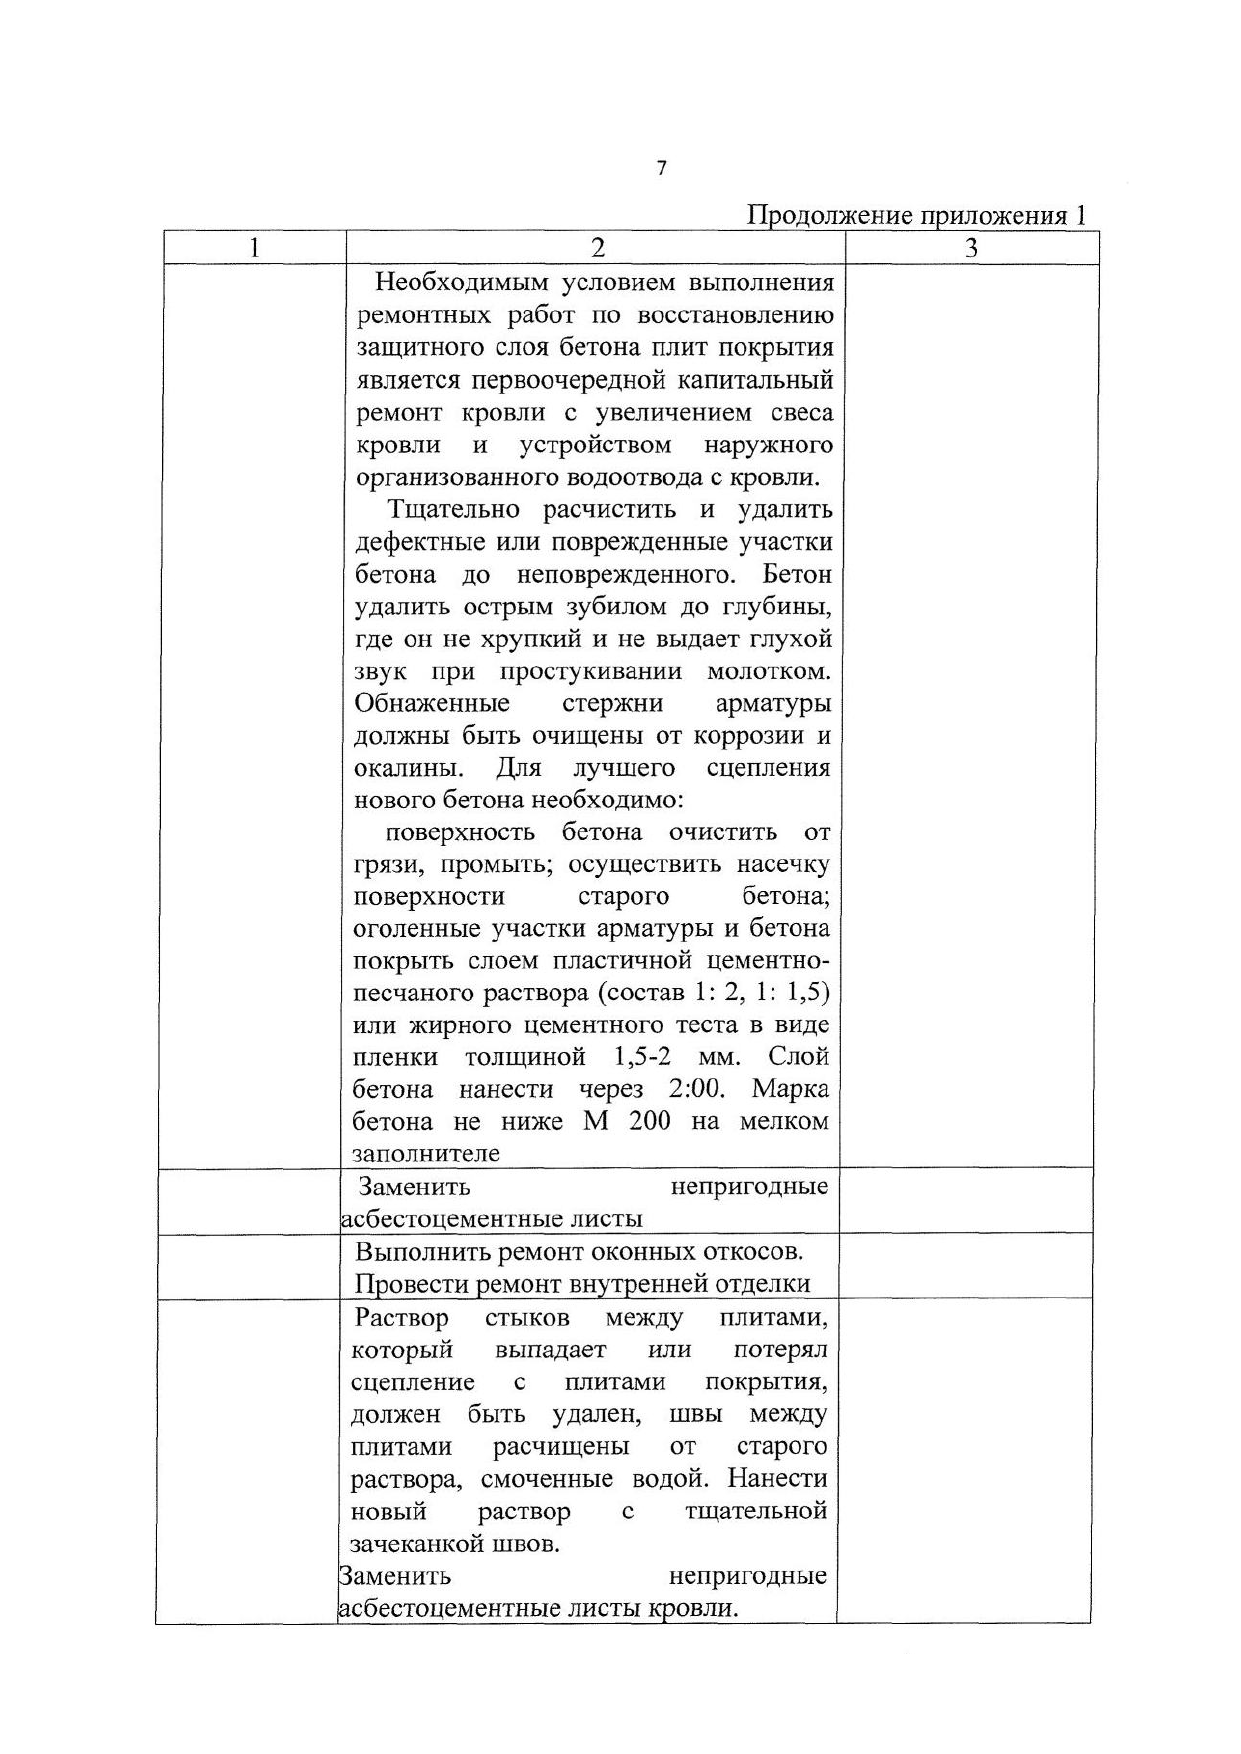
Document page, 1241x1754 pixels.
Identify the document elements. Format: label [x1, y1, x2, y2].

picture [113, 147, 1129, 1654]
